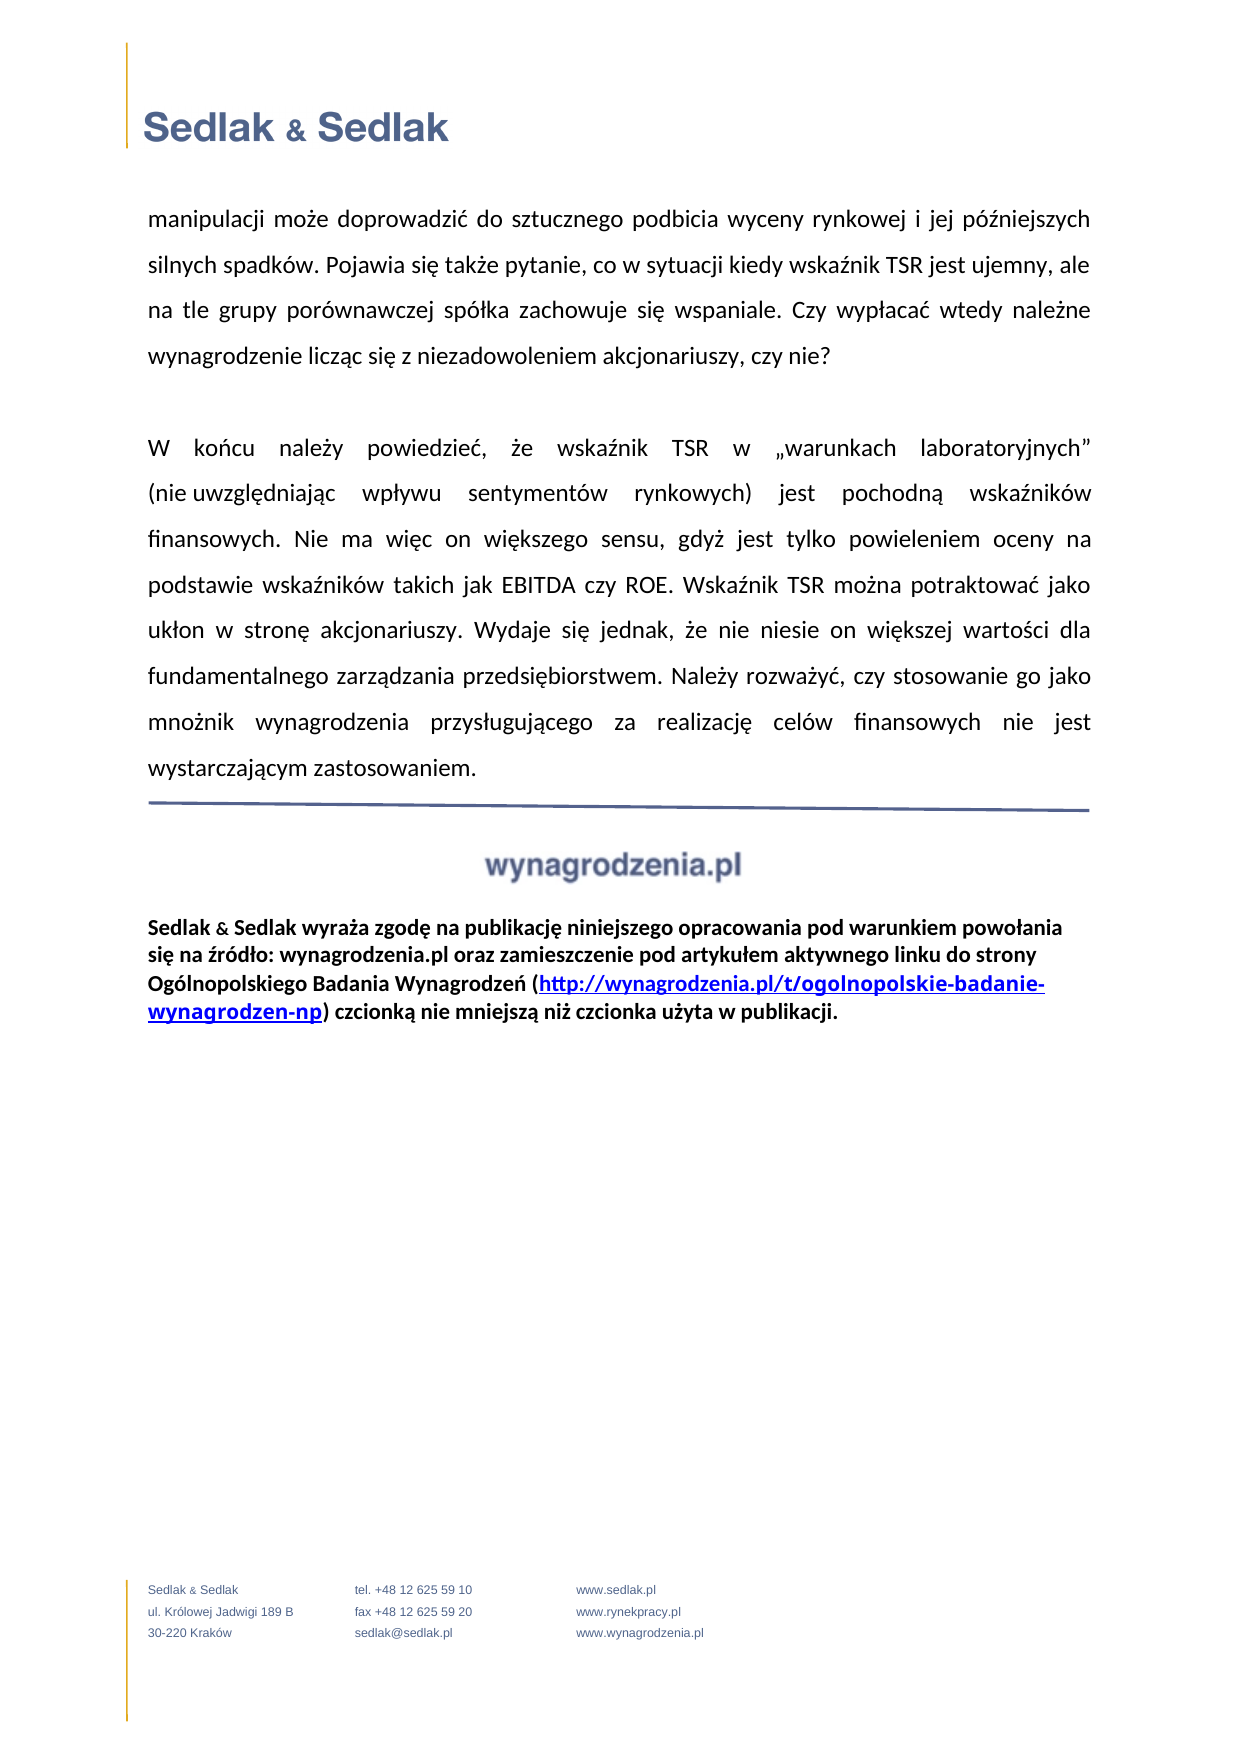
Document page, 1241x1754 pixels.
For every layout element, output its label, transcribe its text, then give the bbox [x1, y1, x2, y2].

text W końcu należy powiedzieć, że wskaźnik TSR w „warunkach laboratoryjnych” (nie uwzględniając wpływu sentymentów rynkowych) jest pochodną wskaźników finansowych. Nie ma więc on większego sensu, gdyż jest tylko powieleniem oceny na podstawie wskaźników takich jak EBITDA czy ROE. Wskaźnik TSR można potraktować jako ukłon w stronę akcjonariuszy. Wydaje się jednak, że nie niesie on większej wartości dla fundamentalnego zarządzania przedsiębiorstwem. Należy rozważyć, czy stosowanie go jako mnożnik wynagrodzenia przysługującego za realizację celów finansowych nie jest wystarczającym zastosowaniem. [148, 432, 1092, 782]
picture [138, 106, 454, 149]
text Sedlak & Sedlak wyraża zgodę na publikację niniejszego opracowania pod warunkiem powołania się na źródło: wynagrodzenia.pl oraz zamieszczenie pod artykułem aktywnego linku do strony Ogólnopolskiego Badania Wynagrodzeń (http://wynagrodzenia.pl/t/ogolnopolskie-badanie-wynagrodzen-np) czcionką nie mniejszą niż czcionka użyta w publikacji. [148, 913, 1092, 1026]
picture [479, 851, 745, 885]
